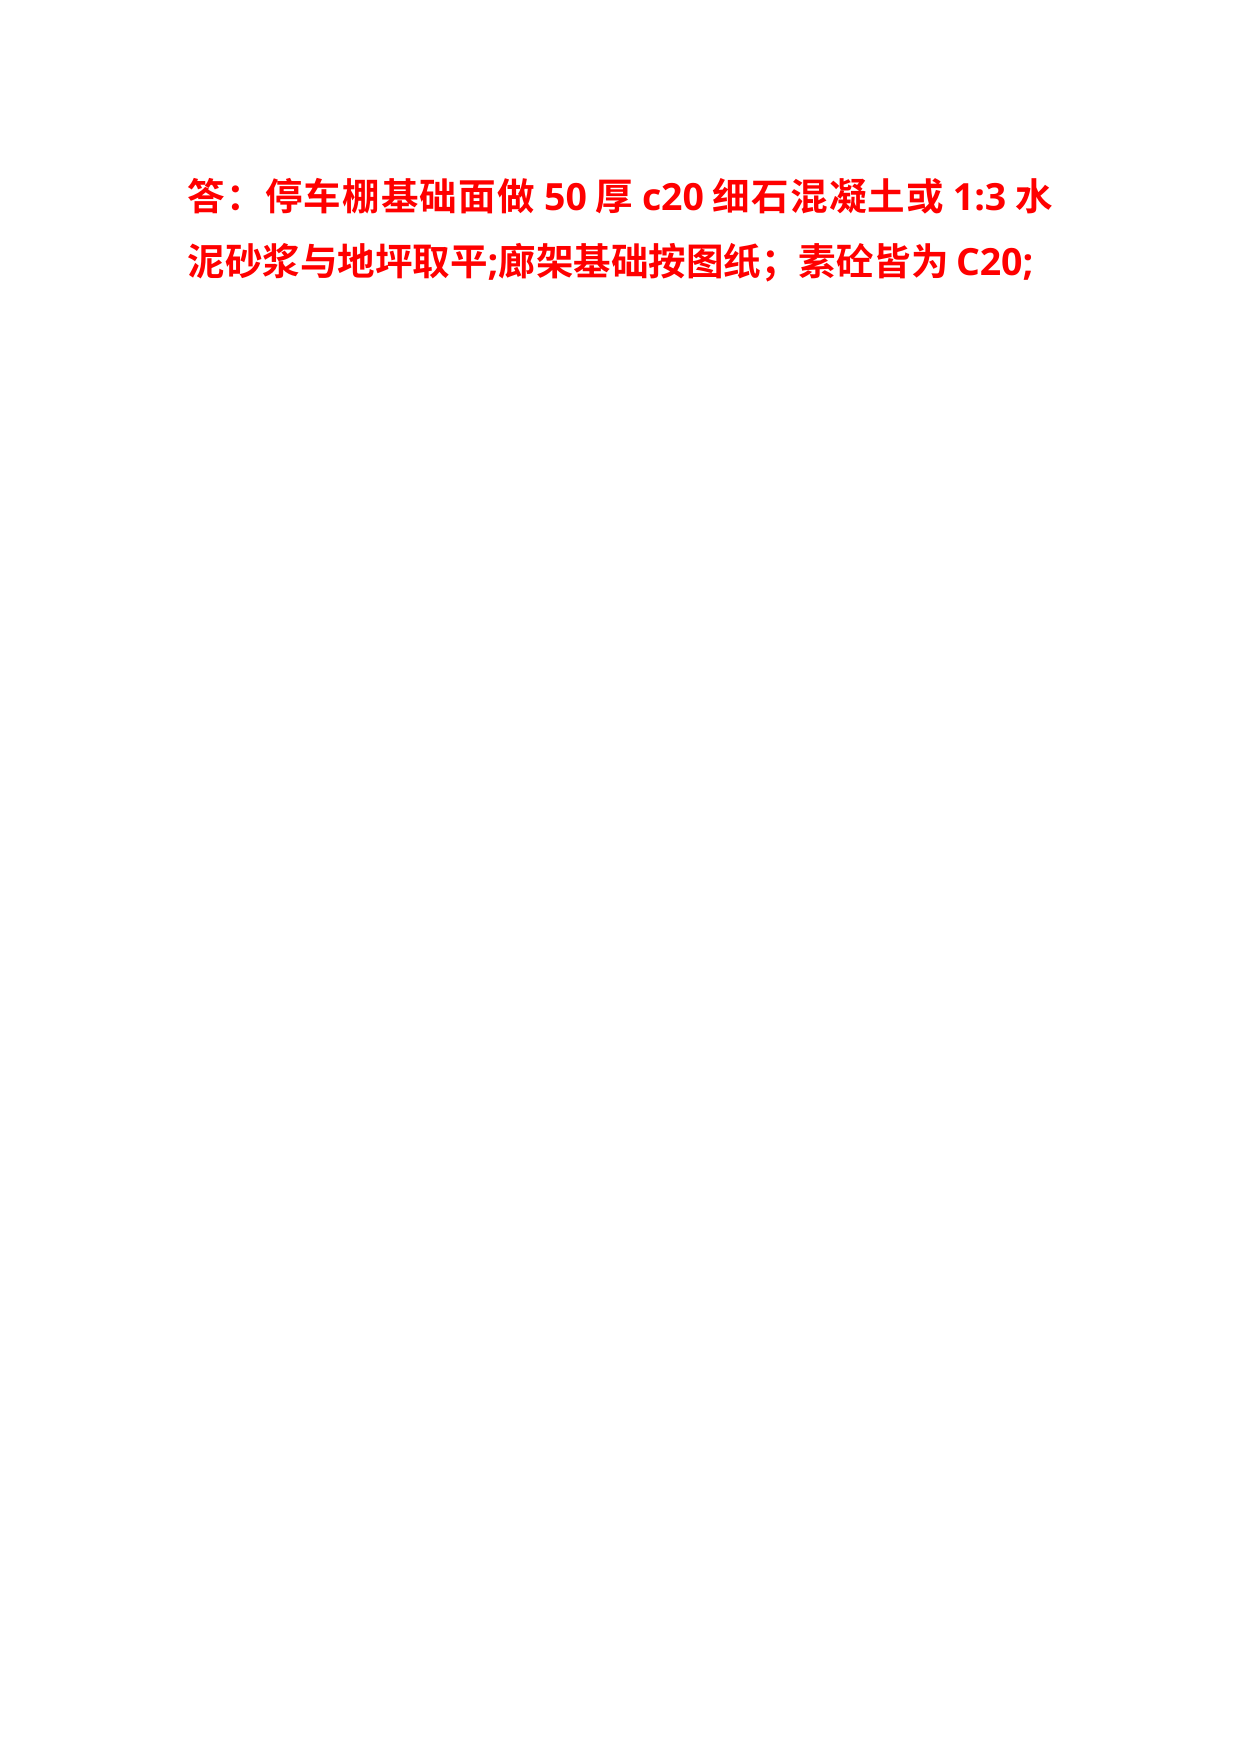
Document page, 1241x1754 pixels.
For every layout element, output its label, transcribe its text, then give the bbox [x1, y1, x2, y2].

list 答：停车棚基础面做50厚c20细石混凝土或1:3水泥砂浆与地坪取平;廊架基础按图纸；素砼皆为C20; [187, 162, 1053, 292]
